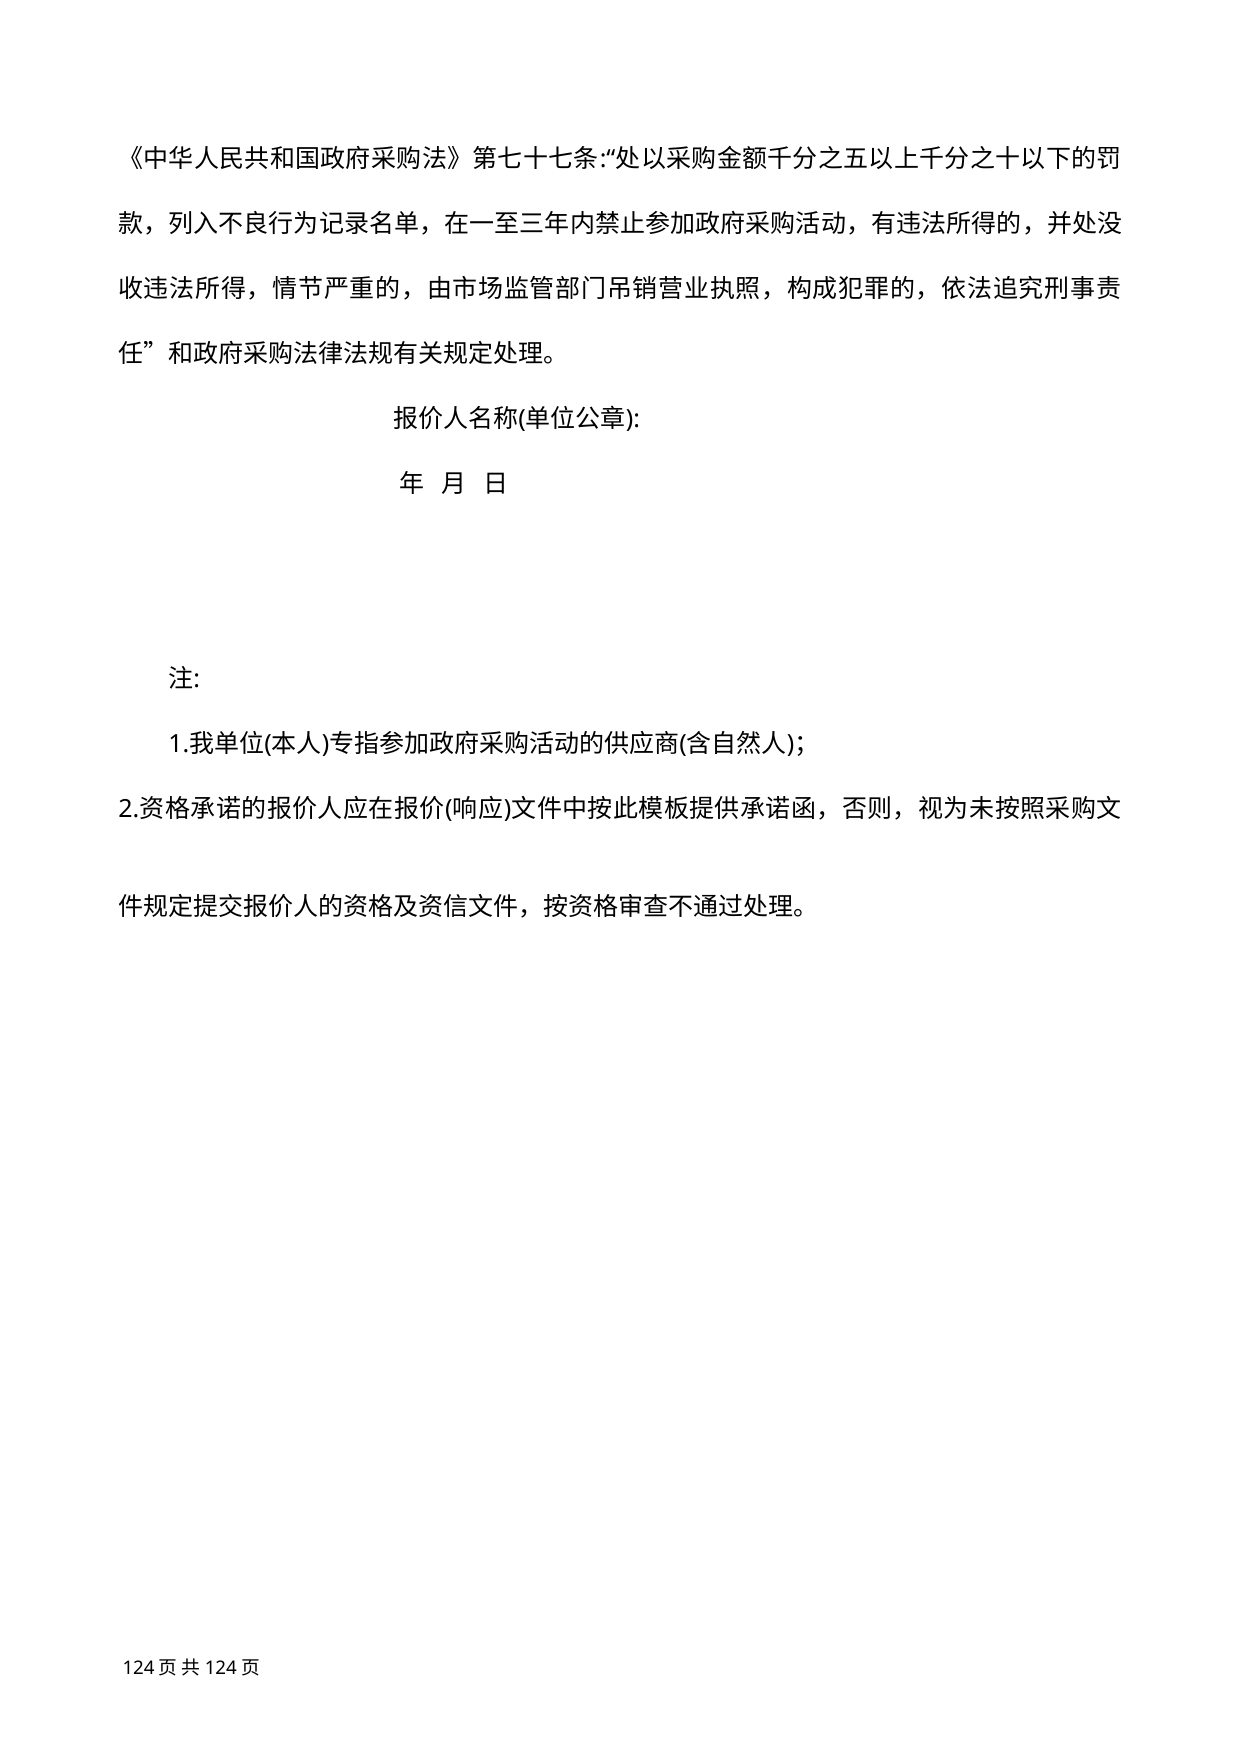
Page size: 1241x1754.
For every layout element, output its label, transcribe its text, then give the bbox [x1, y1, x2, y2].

text 年 月 日 [118, 449, 1122, 514]
text 1.我单位(本人)专指参加政府采购活动的供应商(含自然人)； [118, 709, 1122, 774]
text 报价人名称(单位公章): [118, 384, 1122, 449]
text 注: [118, 644, 1122, 709]
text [118, 124, 1122, 384]
text 2.资格承诺的报价人应在报价(响应)文件中按此模板提供承诺函，否则，视为未按照采购文件规定提交报价人的资格及资信文件，按资格审查不通过处理。 [118, 774, 1122, 937]
